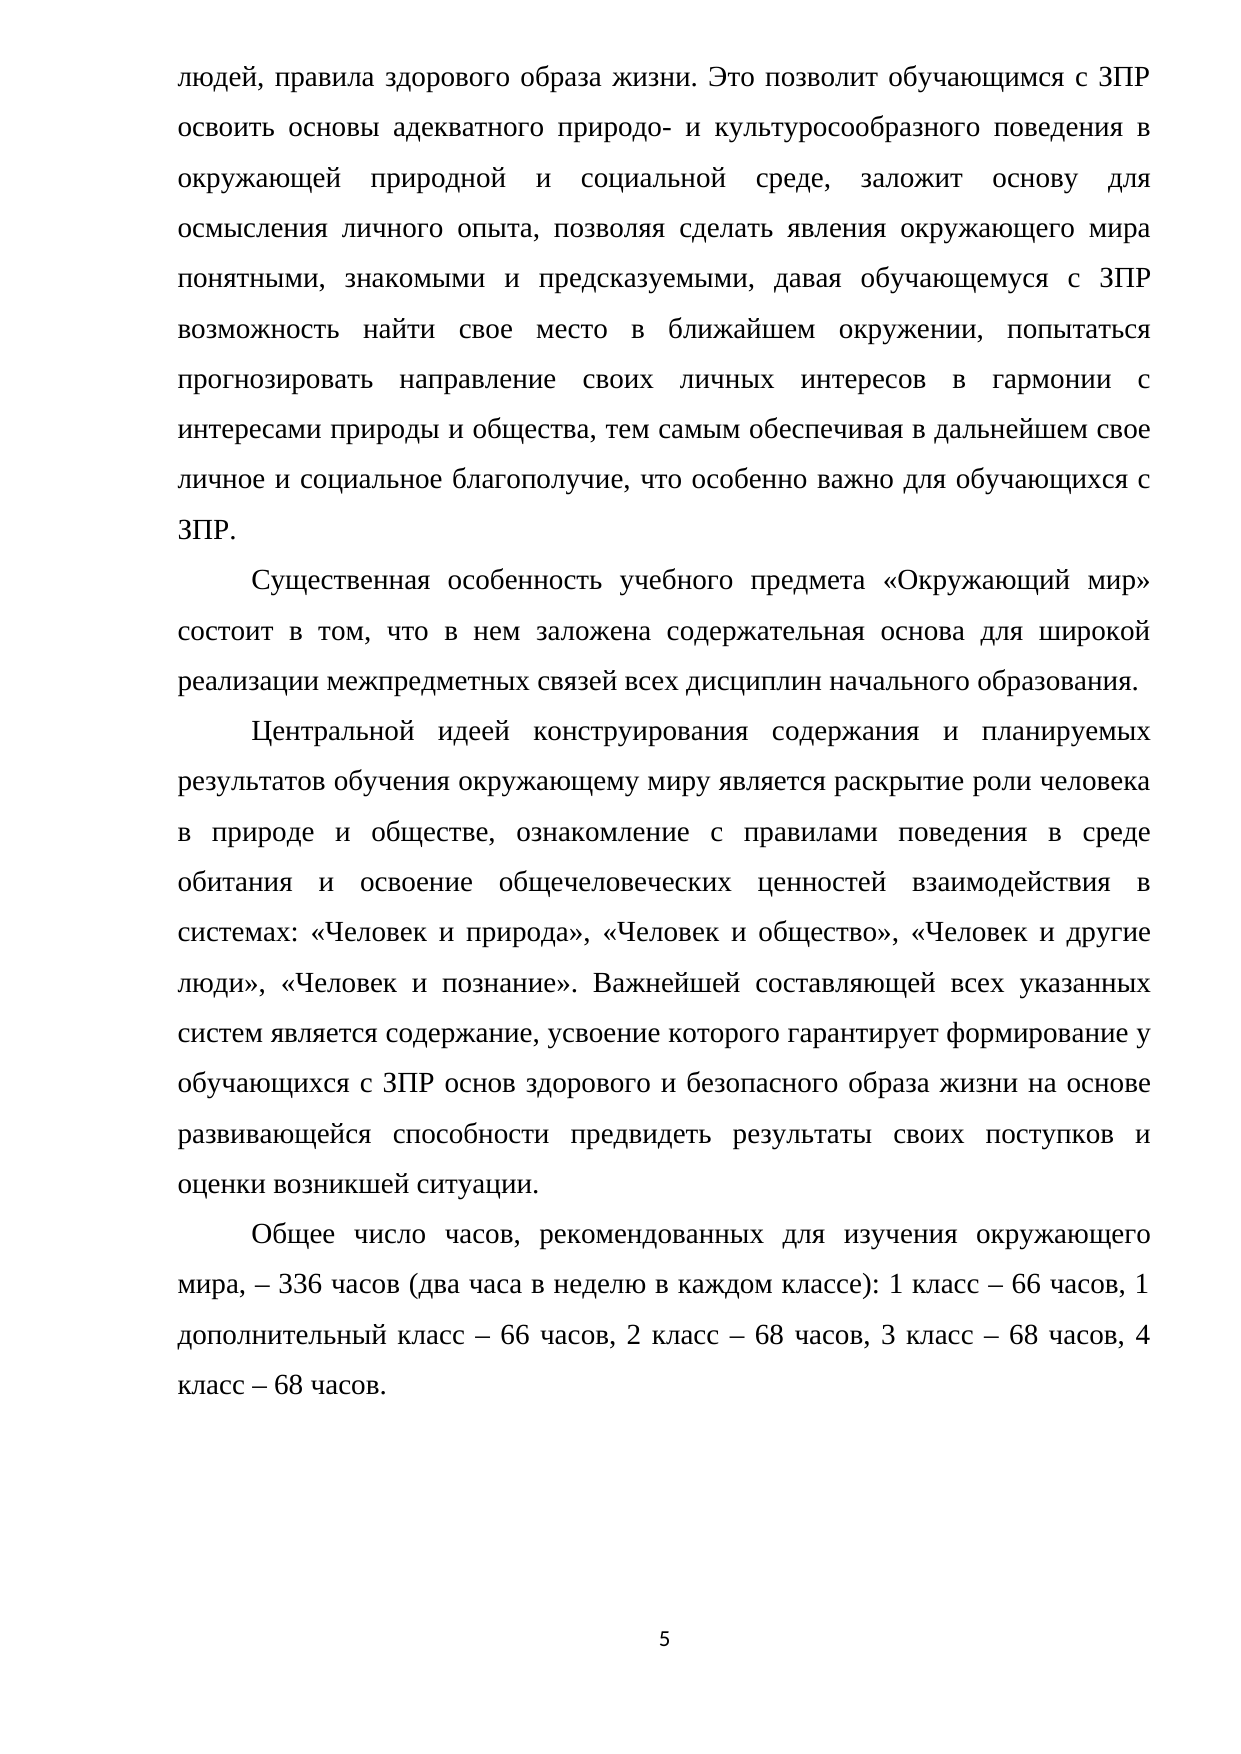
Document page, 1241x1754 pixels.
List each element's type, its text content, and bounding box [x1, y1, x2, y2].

text Существенная особенность учебного предмета «Окружающий мир» состоит в том, что в нем заложена содержательная основа для широкой реализации межпредметных связей всех дисциплин начального образования. [177, 562, 1152, 696]
text Общее число часов, рекомендованных для изучения окружающего мира, – 336 часов (два часа в неделю в каждом классе): 1 класс – 66 часов, 1 дополнительный класс – 66 часов, 2 класс – 68 часов, 3 класс – 68 часов, 4 класс – 68 часов. [177, 1216, 1152, 1401]
text Центральной идеей конструирования содержания и планируемых результатов обучения окружающему миру является раскрытие роли человека в природе и обществе, ознакомление с правилами поведения в среде обитания и освоение общечеловеческих ценностей взаимодействия в системах: «Человек и природа», «Человек и общество», «Человек и другие люди», «Человек и познание». Важнейшей составляющей всех указанных систем является содержание, усвоение которого гарантирует формирование у обучающихся с ЗПР основ здорового и безопасного образа жизни на основе развивающейся способности предвидеть результаты своих поступков и оценки возникшей ситуации. [177, 713, 1152, 1199]
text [177, 59, 1152, 546]
